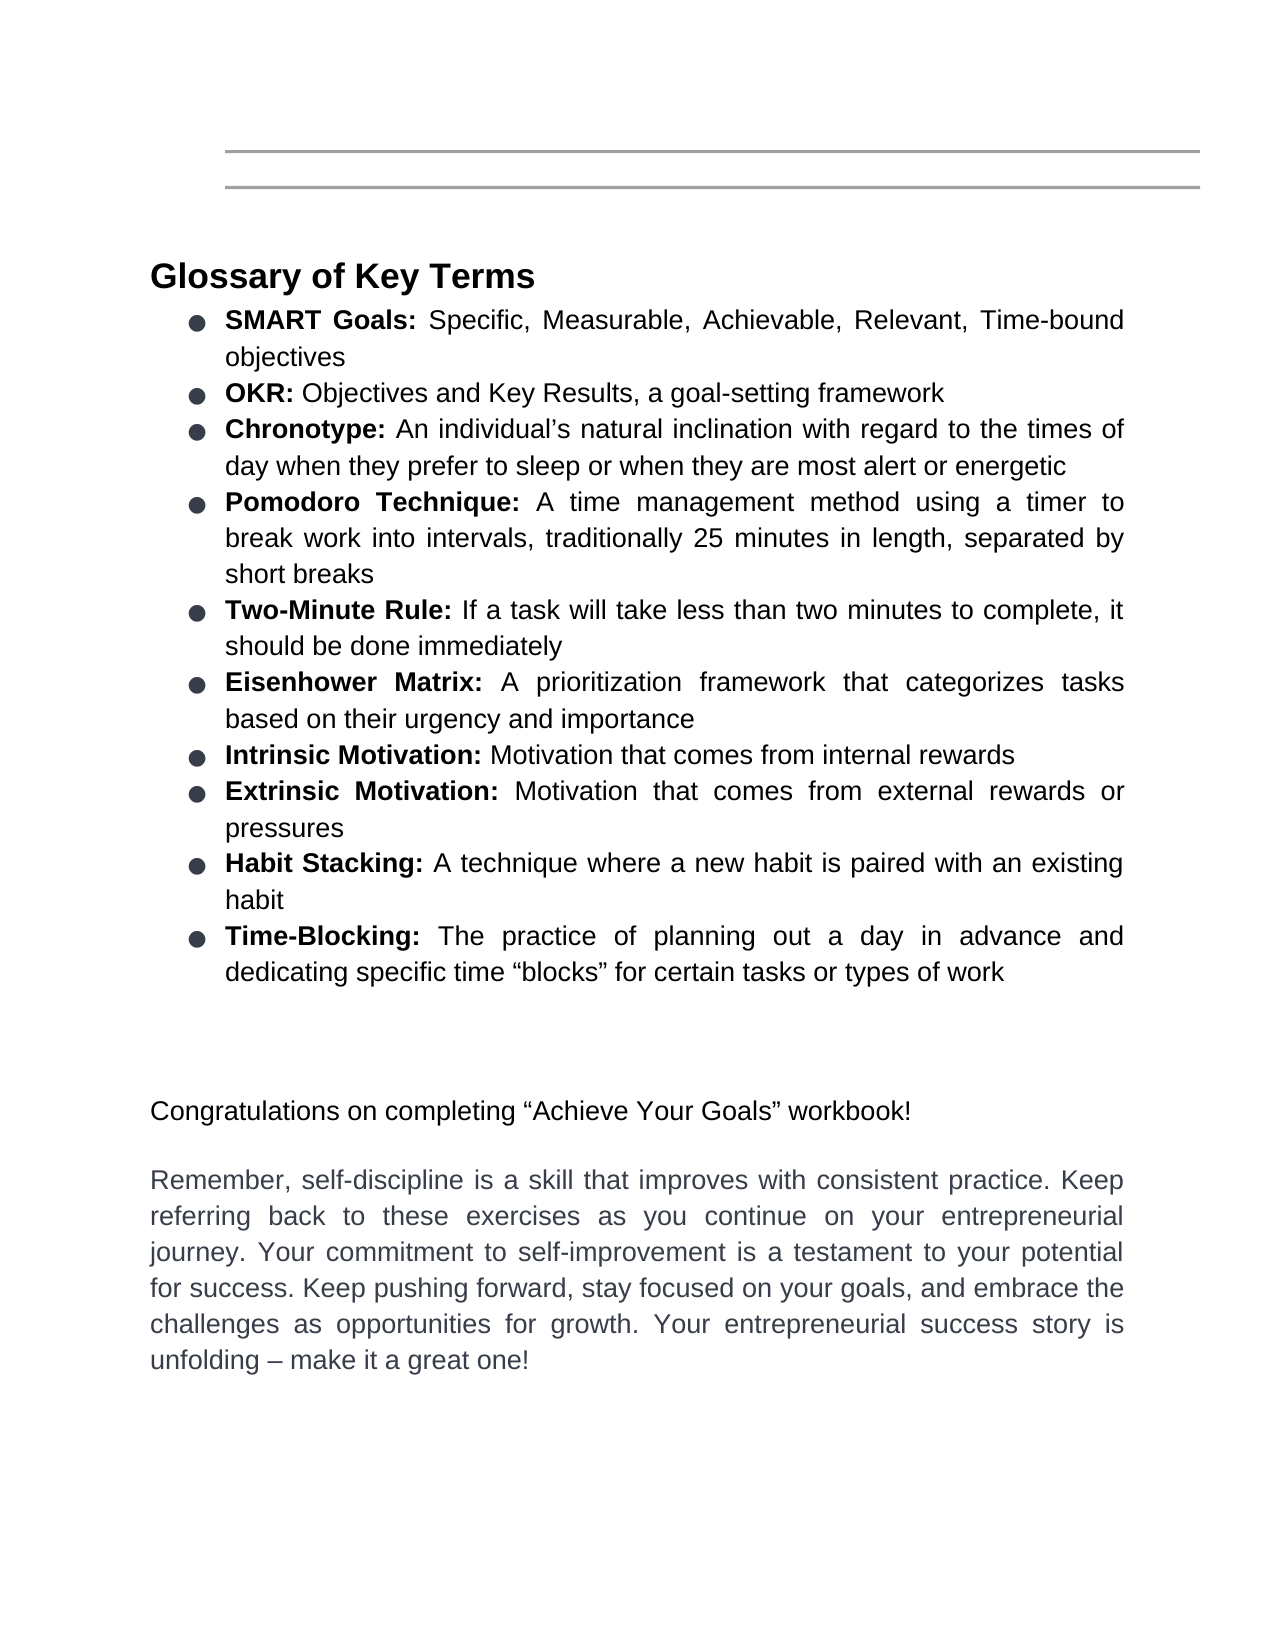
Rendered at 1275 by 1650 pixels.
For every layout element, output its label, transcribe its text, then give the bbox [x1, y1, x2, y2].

list SMART Goals: Specific, Measurable, Achievable, Relevant, Time-bound objectives [187, 304, 1125, 372]
list Two-Minute Rule: If a task will take less than two minutes to complete, it should be done immediately [187, 594, 1125, 662]
text Remember, self-discipline is a skill that improves with consistent practice. Keep referring back to these exercises as you continue on your entrepreneurial journey. Your commitment to self-improvement is a testament to your potential for success. Keep pushing forward, stay focused on your goals, and embrace the challenges as opportunities for growth. Your entrepreneurial success story is unfolding – make it a great one! [150, 1164, 1125, 1375]
list Pomodoro Technique: A time management method using a timer to break work into intervals, traditionally 25 minutes in length, separated by short breaks [187, 486, 1125, 589]
list OKR: Objectives and Key Results, a goal-setting framework [187, 377, 1125, 408]
text Congratulations on completing “Achieve Your Goals” workbook! [150, 1095, 1125, 1126]
subtitle Glossary of Key Terms [150, 255, 1125, 296]
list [187, 150, 1125, 217]
list Extrinsic Motivation: Motivation that comes from external rewards or pressures [187, 775, 1125, 843]
list Intrinsic Motivation: Motivation that comes from internal rewards [187, 739, 1125, 770]
list Eisenhower Matrix: A prioritization framework that categorizes tasks based on their urgency and importance [187, 666, 1125, 734]
list Habit Stacking: A technique where a new habit is paired with an existing habit [187, 847, 1125, 915]
list Chronotype: An individual’s natural inclination with regard to the times of day when they prefer to sleep or when they are most alert or energetic [187, 413, 1125, 481]
list Time-Blocking: The practice of planning out a day in advance and dedicating specific time “blocks” for certain tasks or types of work [187, 920, 1125, 988]
